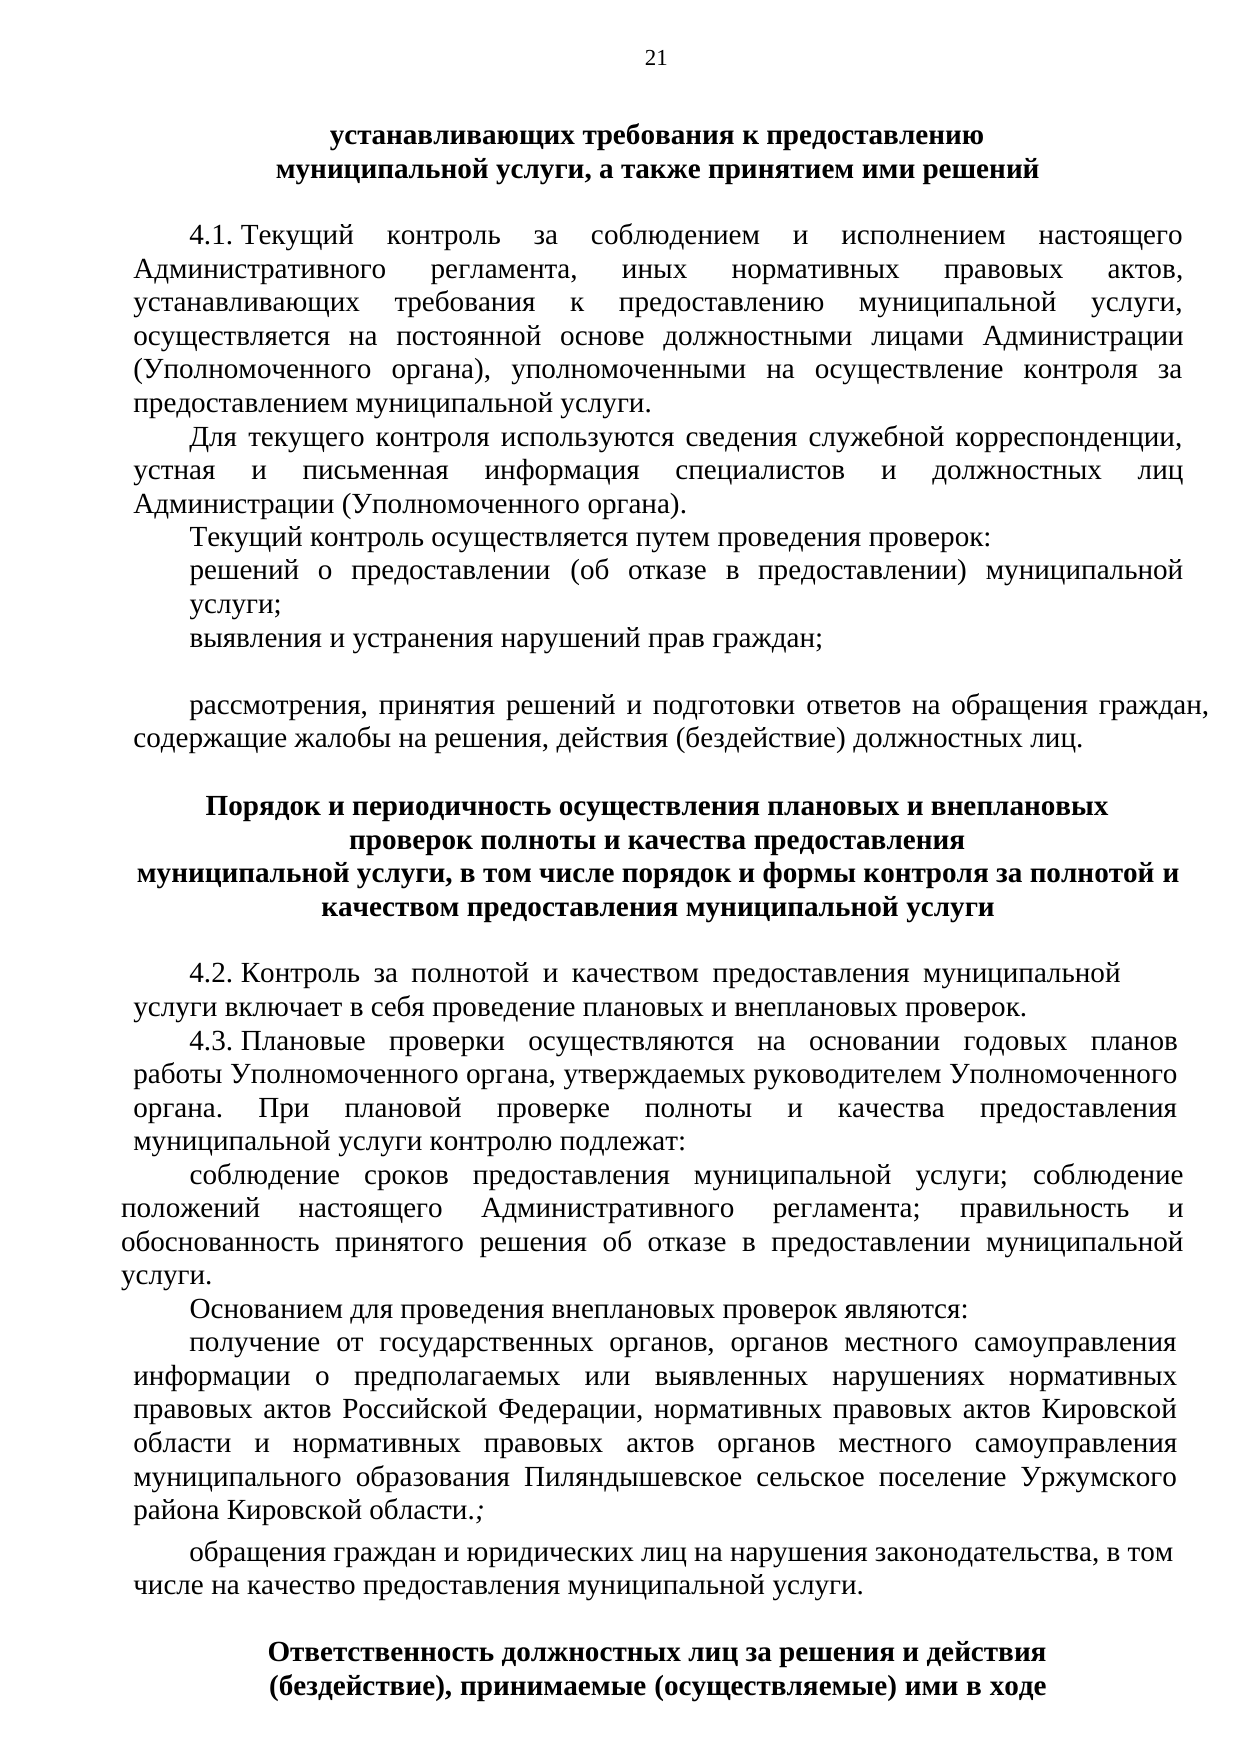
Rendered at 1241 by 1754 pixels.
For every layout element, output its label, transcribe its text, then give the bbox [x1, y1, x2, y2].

text соблюдение сроков предоставления муниципальной услуги; соблюдение положений настоящего Административного регламента; правильность и обоснованность принятого решения об отказе в предоставлении муниципальной услуги. [121, 1157, 1183, 1291]
text Текущий контроль осуществляется путем проведения проверок: [189, 519, 1209, 553]
text муниципальной услуги, в том числе порядок и формы контроля за полнотой и качеством предоставления муниципальной услуги [136, 855, 1179, 922]
text обращения граждан и юридических лиц на нарушения законодательства, в том числе на качество предоставления муниципальной услуги. [133, 1534, 1176, 1601]
list Плановые проверки осуществляются на основании годовых планов работы Уполномоченного органа, утверждаемых руководителем Уполномоченного органа. При плановой проверке полноты и качества предоставления муниципальной услуги контролю подлежат: [133, 1023, 1178, 1157]
text муниципальной услуги, а также принятием ими решений [141, 151, 1174, 184]
list Текущий контроль за соблюдением и исполнением настоящего Административного регламента, иных нормативных правовых актов, устанавливающих требования к предоставлению муниципальной услуги, осуществляется на постоянной основе должностными лицами Администрации (Уполномоченного органа), уполномоченными на осуществление контроля за предоставлением муниципальной услуги. [133, 217, 1183, 419]
text Для текущего контроля используются сведения служебной корреспонденции, устная и письменная информация специалистов и должностных лиц Администрации (Уполномоченного органа). [133, 419, 1183, 519]
text решений о предоставлении (об отказе в предоставлении) муниципальной услуги; [189, 553, 1183, 620]
text выявления и устранения нарушений прав граждан; [189, 620, 1209, 653]
text Основанием для проведения внеплановых проверок являются: [189, 1291, 1209, 1324]
text получение от государственных органов, органов местного самоуправления информации о предполагаемых или выявленных нарушениях нормативных правовых актов Российской Федерации, нормативных правовых актов Кировской области и нормативных правовых актов органов местного самоуправления муниципального образования Пиляндышевское сельское поселение Уржумского района Кировской области.; [133, 1324, 1178, 1526]
list Контроль за полнотой и качеством предоставления муниципальной услуги включает в себя проведение плановых и внеплановых проверок. [133, 955, 1122, 1022]
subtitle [267, 1634, 1047, 1702]
subtitle Порядок и периодичность осуществления плановых и внеплановых проверок полноты и качества предоставления [186, 788, 1128, 855]
text рассмотрения, принятия решений и подготовки ответов на обращения граждан, содержащие жалобы на решения, действия (бездействие) должностных лиц. [133, 687, 1209, 754]
subtitle устанавливающих требования к предоставлению [140, 117, 1174, 151]
